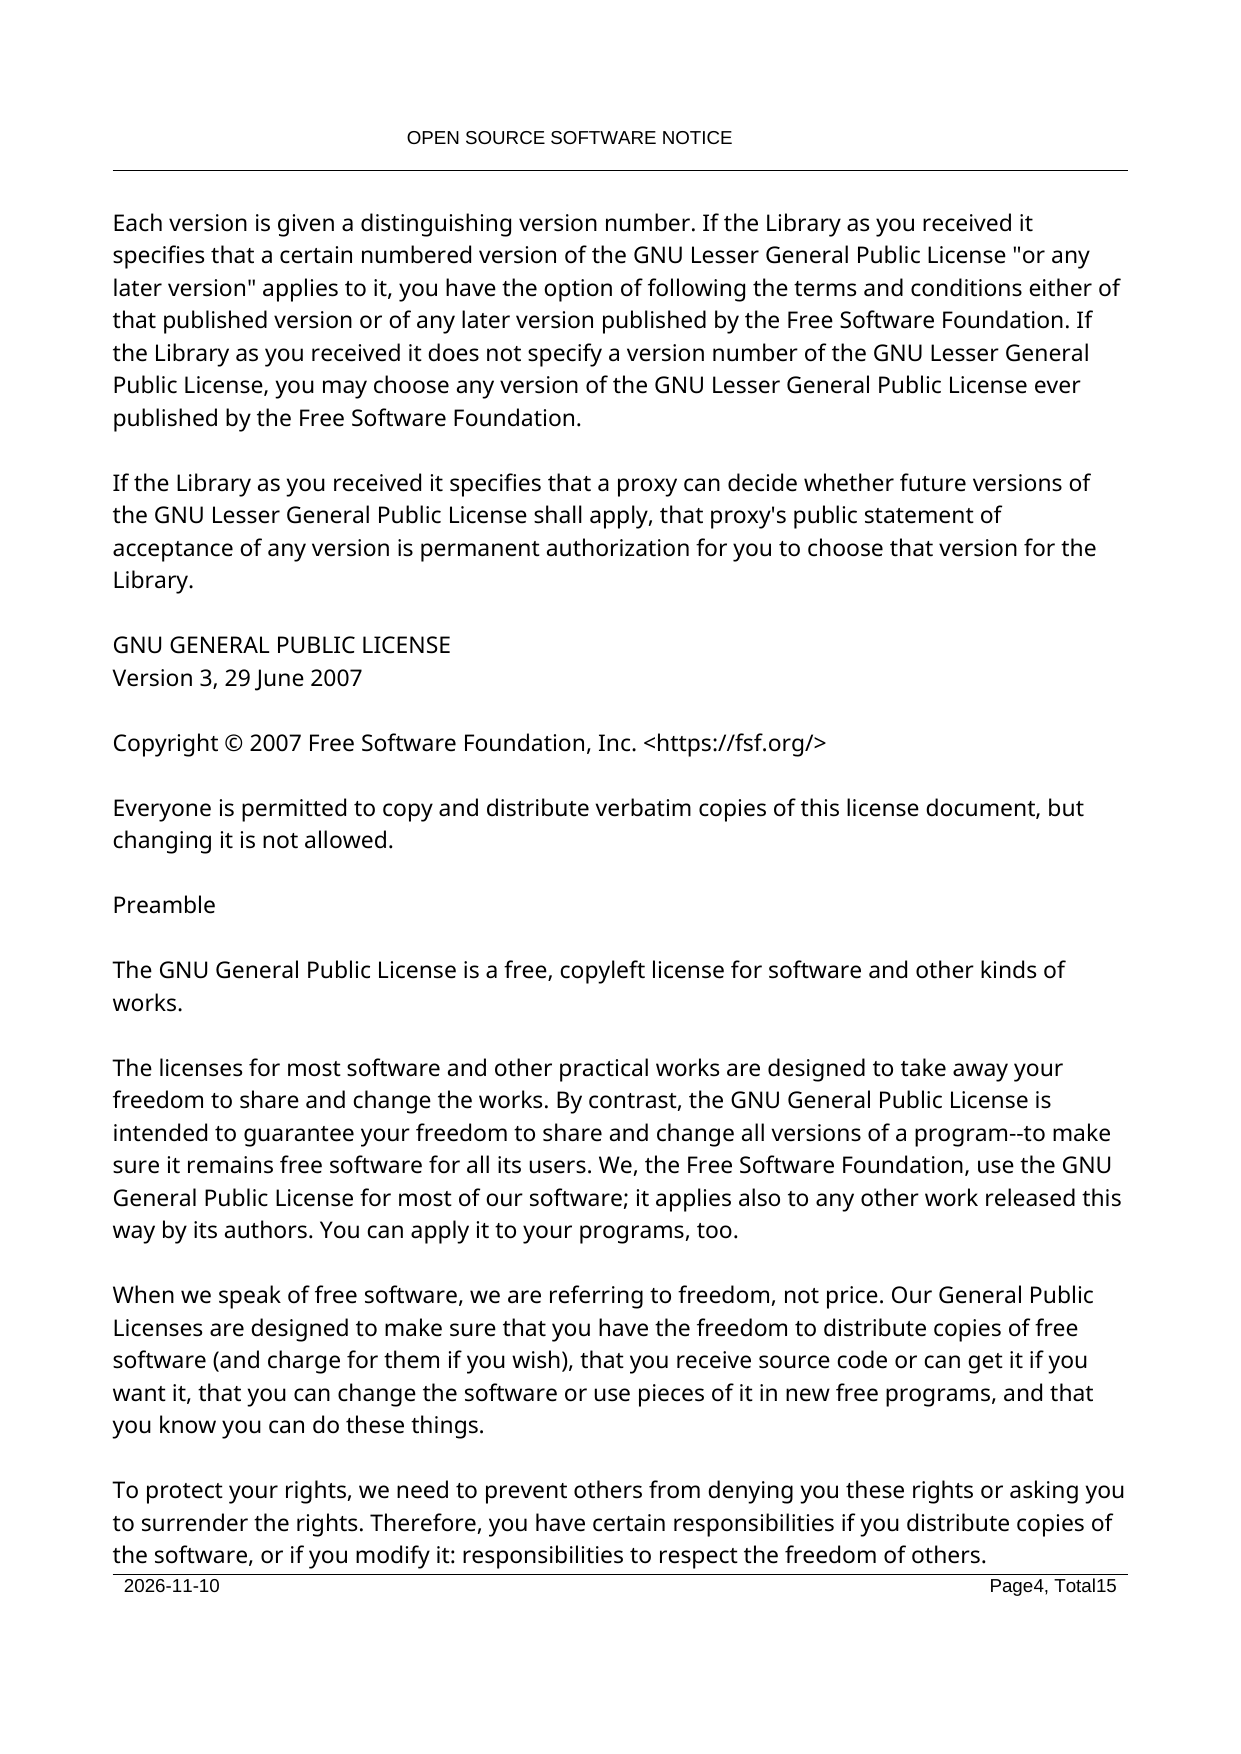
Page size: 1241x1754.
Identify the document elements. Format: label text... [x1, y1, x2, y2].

text GNU GENERAL PUBLIC LICENSE [112, 629, 1128, 661]
text To protect your rights, we need to prevent others from denying you these rights or asking you to surrender the rights. Therefore, you have certain responsibilities if you distribute copies of the software, or if you modify it: responsibilities to respect the freedom of others. [112, 1474, 1128, 1571]
text The GNU General Public License is a free, copyleft license for software and other kinds of works. [112, 954, 1128, 1019]
text If the Library as you received it specifies that a proxy can decide whether future versions of the GNU Lesser General Public License shall apply, that proxy's public statement of acceptance of any version is permanent authorization for you to choose that version for the Library. [112, 466, 1128, 596]
text Version 3, 29 June 2007 [112, 661, 1128, 694]
text Preamble [112, 889, 1128, 921]
text The licenses for most software and other practical works are designed to take away your freedom to share and change the works. By contrast, the GNU General Public License is intended to guarantee your freedom to share and change all versions of a program--to make sure it remains free software for all its users. We, the Free Software Foundation, use the GNU General Public License for most of our software; it applies also to any other work released this way by its authors. You can apply it to your programs, too. [112, 1051, 1128, 1246]
text Copyright © 2007 Free Software Foundation, Inc. <https://fsf.org/> [112, 726, 1128, 759]
text Everyone is permitted to copy and distribute verbatim copies of this license document, but changing it is not allowed. [112, 791, 1128, 856]
text Each version is given a distinguishing version number. If the Library as you received it specifies that a certain numbered version of the GNU Lesser General Public License "or any later version" applies to it, you have the option of following the terms and conditions either of that published version or of any later version published by the Free Software Foundation. If the Library as you received it does not specify a version number of the GNU Lesser General Public License, you may choose any version of the GNU Lesser General Public License ever published by the Free Software Foundation. [112, 206, 1128, 434]
text When we speak of free software, we are referring to freedom, not price. Our General Public Licenses are designed to make sure that you have the freedom to distribute copies of free software (and charge for them if you wish), that you receive source code or can get it if you want it, that you can change the software or use pieces of it in new free programs, and that you know you can do these things. [112, 1279, 1128, 1441]
